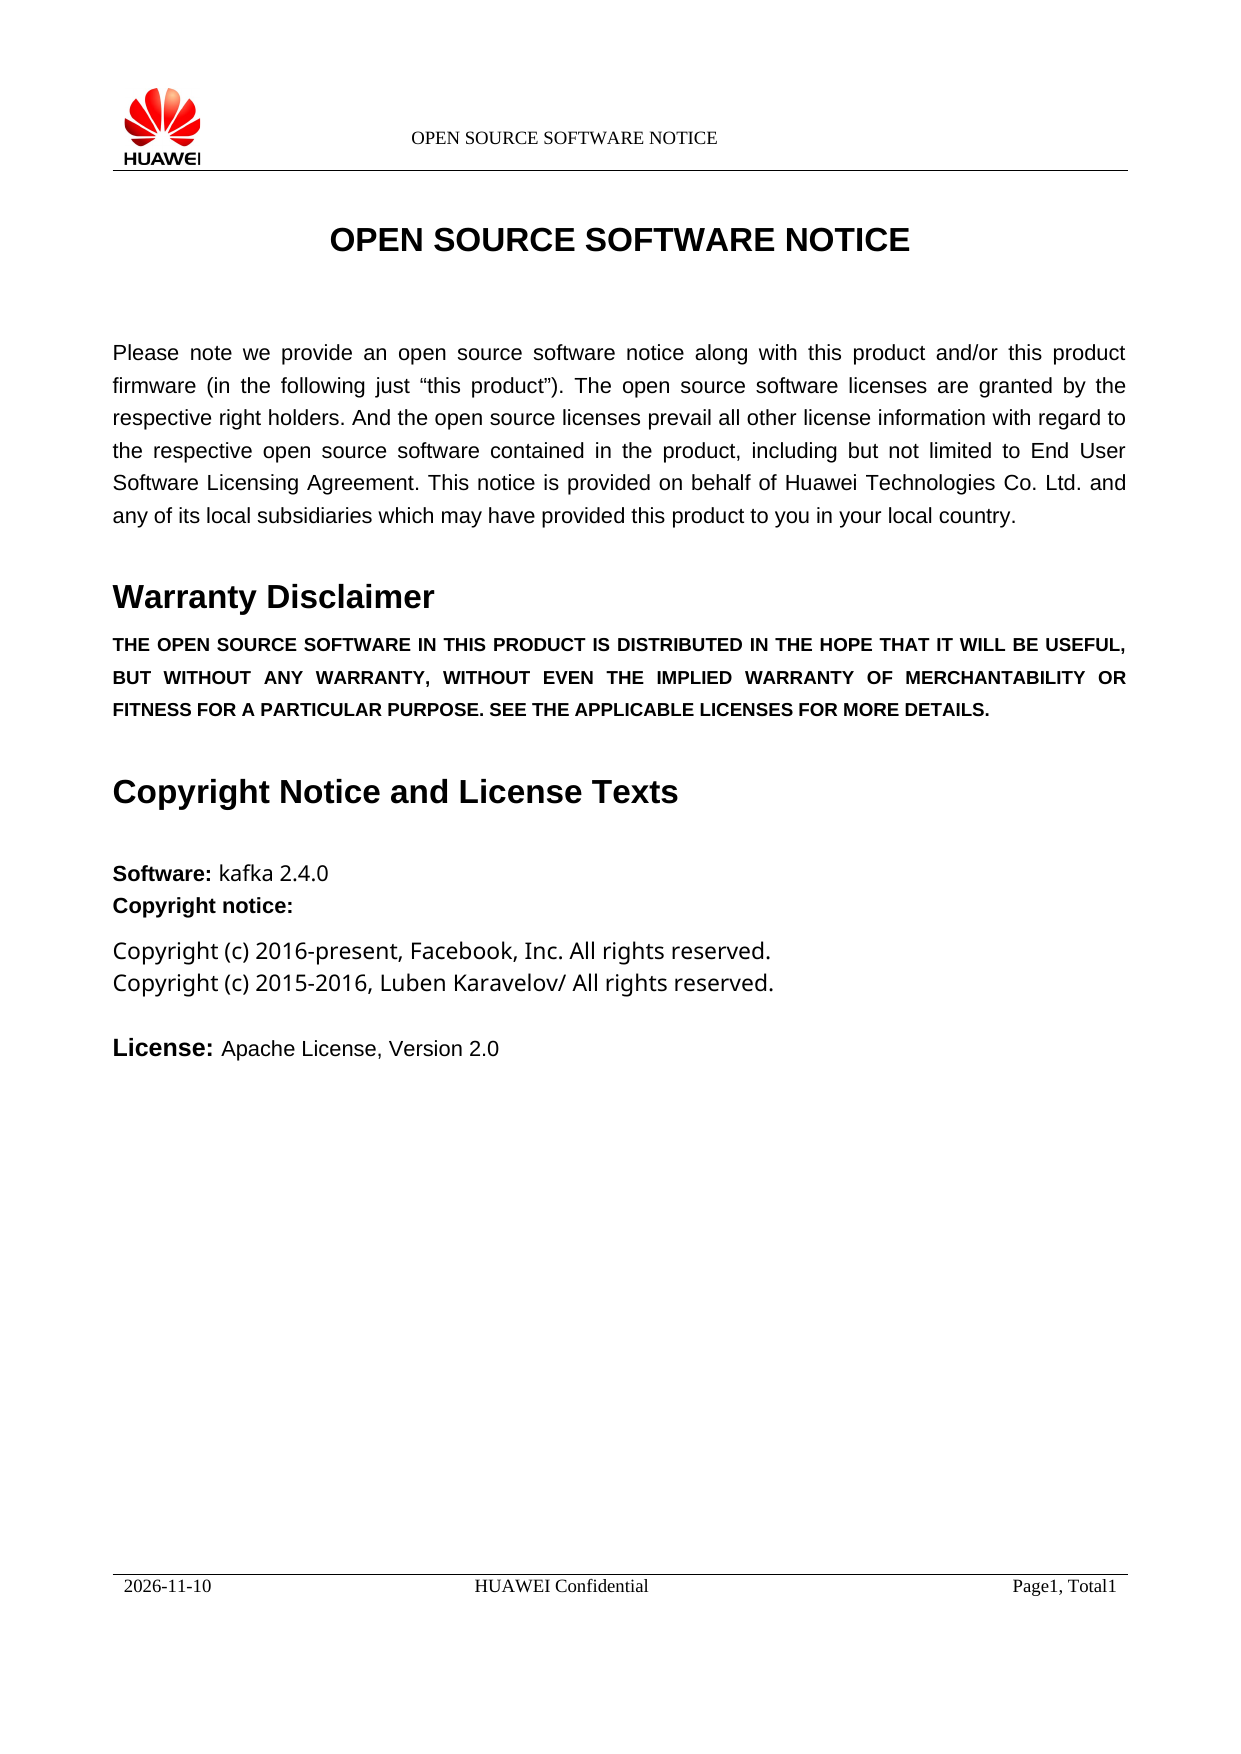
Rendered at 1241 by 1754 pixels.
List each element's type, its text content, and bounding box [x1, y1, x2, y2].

text Copyright Notice and License Texts [112, 759, 1128, 824]
text License: Apache License, Version 2.0 [112, 1031, 1128, 1064]
picture [124, 88, 201, 165]
text Please note we provide an open source software notice along with this product and/or this product firmware (in the following just “this product”). The open source software licenses are granted by the respective right holders. And the open source licenses prevail all other license information with regard to the respective open source software contained in the product, including but not limited to End User Software Licensing Agreement. This notice is provided on behalf of Huawei Technologies Co. Ltd. and any of its local subsidiaries which may have provided this product to you in your local country. [112, 336, 1128, 531]
title Software: kafka 2.4.0 [112, 856, 1128, 889]
text Warranty Disclaimer [112, 564, 1128, 629]
text Copyright (c) 2016-present, Facebook, Inc. All rights reserved. Copyright (c) 2015-2016, Luben Karavelov/ All rights reserved. [112, 934, 1128, 1031]
text The open source software in this product is distributed in the hope that it will be useful, but WITHOUT ANY WARRANTY, without even the implied warranty of MERCHANTABILITY or FITNESS FOR A PARTICULAR PURPOSE. See the applicable licenses for more details. [112, 629, 1128, 726]
text OPEN SOURCE SOFTWARE NOTICE [112, 206, 1128, 271]
text Copyright notice: [112, 889, 1128, 921]
